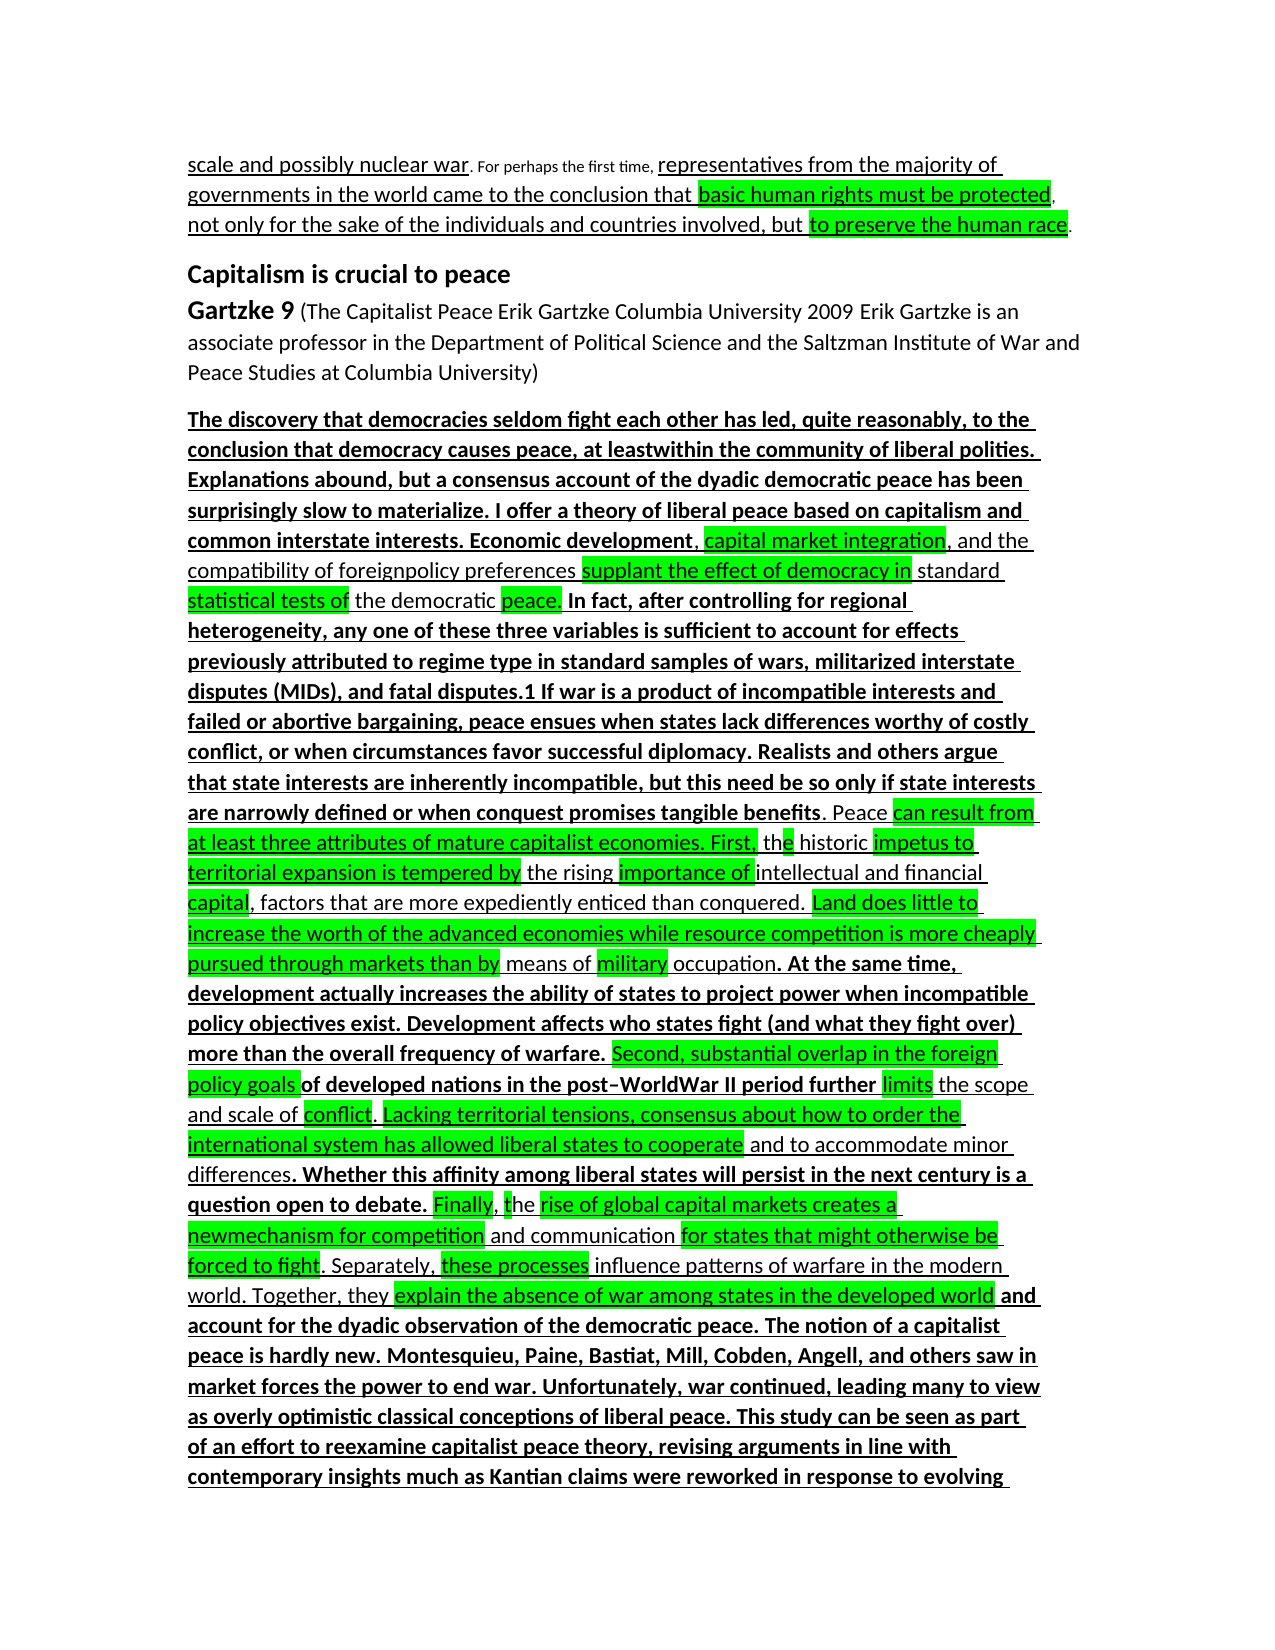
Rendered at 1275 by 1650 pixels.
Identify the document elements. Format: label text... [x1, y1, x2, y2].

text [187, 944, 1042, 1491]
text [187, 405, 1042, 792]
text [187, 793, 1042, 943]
text Gartzke 9 (The Capitalist Peace Erik Gartzke Columbia University 2009 Erik Gartzke is an associate professor in the Department of Political Science and the Saltzman Institute of War and Peace Studies at Columbia University) [187, 293, 1087, 386]
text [187, 150, 1087, 238]
subtitle Capitalism is crucial to peace [187, 257, 1087, 290]
